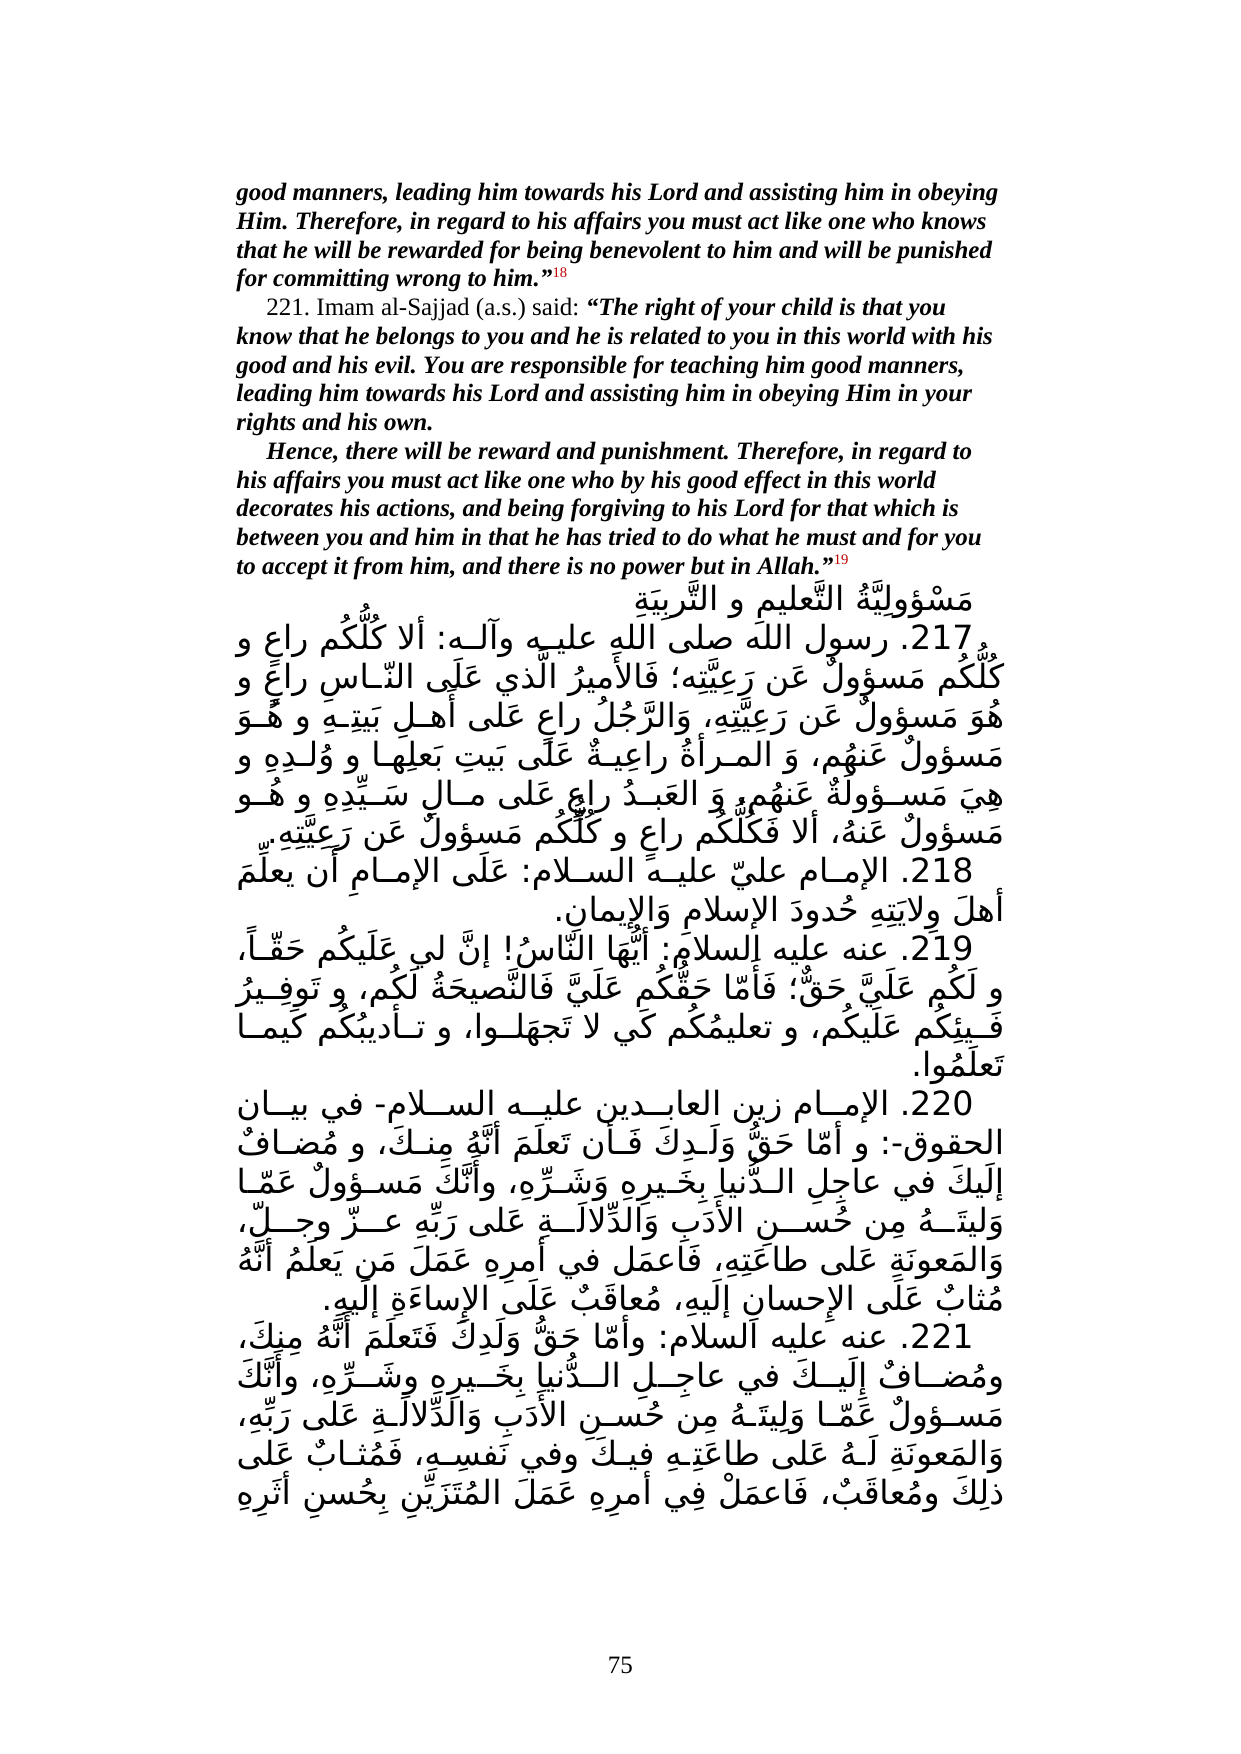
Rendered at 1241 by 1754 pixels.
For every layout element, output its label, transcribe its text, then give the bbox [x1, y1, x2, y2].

text 220. الإمام زين العابدين عليه السلام- في بيان الحقوق-: و أمّا حَقُّ وَلَدِكَ فَأن تَعلَمَ أنَّهُ مِنكَ، و مُضافٌ إلَيكَ في عاجِلِ الدُّنيا بِخَيرِهِ وَشَرِّهِ، وأَنَّكَ مَسؤولٌ عَمّا وَليتَهُ مِن حُسنِ الأَدَبِ وَالدِّلالَةِ عَلى رَبِّهِ عزّ وجلّ، وَالمَعونَةِ عَلى طاعَتِهِ، فَاعمَل في أمرِهِ عَمَلَ مَن يَعلَمُ أنَّهُ مُثابٌ عَلَى الإِحسانِ إلَيهِ، مُعاقَبٌ عَلَى الإِساءَةِ إلَيهِ. [236, 1085, 1004, 1318]
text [236, 1318, 1004, 1512]
text 217. رسول الله صلى الله عليه وآله: ألا كُلُّكُم راعٍ و كُلُّكُم مَسؤولٌ عَن رَعِيَّتِه؛ فَالأَميرُ الَّذي عَلَى النّاسِ راعٍ و هُوَ مَسؤولٌ عَن رَعِيَّتِهِ، وَالرَّجُلُ راعٍ عَلى أَهلِ بَيتِهِ و هُوَ مَسؤولٌ عَنهُم، وَ المرأةُ راعِيةٌ عَلى بَيتِ بَعلِها و وُلدِهِ و هِيَ مَسؤولَةٌ عَنهُم، وَ العَبدُ راعٍ عَلى مالِ سَيِّدِهِ و هُو مَسؤولٌ عَنهُ، ألا فَكُلُّكُم راعٍ و كُلُّكُم مَسؤولٌ عَن رَعِيَّتِهِ. [236, 618, 1004, 852]
text 221. Imam al-Sajjad (a.s.) said: “The right of your child is that you know that he belongs to you and he is related to you in this world with his good and his evil. You are responsible for teaching him good manners, leading him towards his Lord and assisting him in obeying Him in your rights and his own. [236, 292, 1004, 436]
text Hence, there will be reward and punishment. Therefore, in regard to his affairs you must act like one who by his good effect in this world decorates his actions, and being forgiving to his Lord for that which is between you and him in that he has tried to do what he must and for you to accept it from him, and there is no power but in Allah.”19 [236, 436, 1004, 580]
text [236, 177, 1004, 292]
text 218. الإمام عليّ عليه السلام: عَلَى الإمامِ أَن يعلِّمَ أهلَ وِلايَتِهِ حُدودَ الإسلامِ وَالإيمانِ. [236, 852, 1004, 929]
text مَسْؤولِيَّةُ التَّعليمِ و التَّربِيَةِ [236, 580, 1004, 618]
text 219. عنه عليه السلام: أيُّهَا النّاسُ! إنَّ لي عَلَيكُم حَقّاً، و لَكُم عَلَيَّ حَقٌّ؛ فَأَمّا حَقُّكُم عَلَيَّ فَالنَّصيحَةُ لَكُم، و تَوفِيرُ فَيئِكُم عَلَيكُم، و تعليمُكُم كَي لا تَجهَلوا، و تأديبُكُم كَيما تَعلَمُوا. [236, 929, 1004, 1085]
